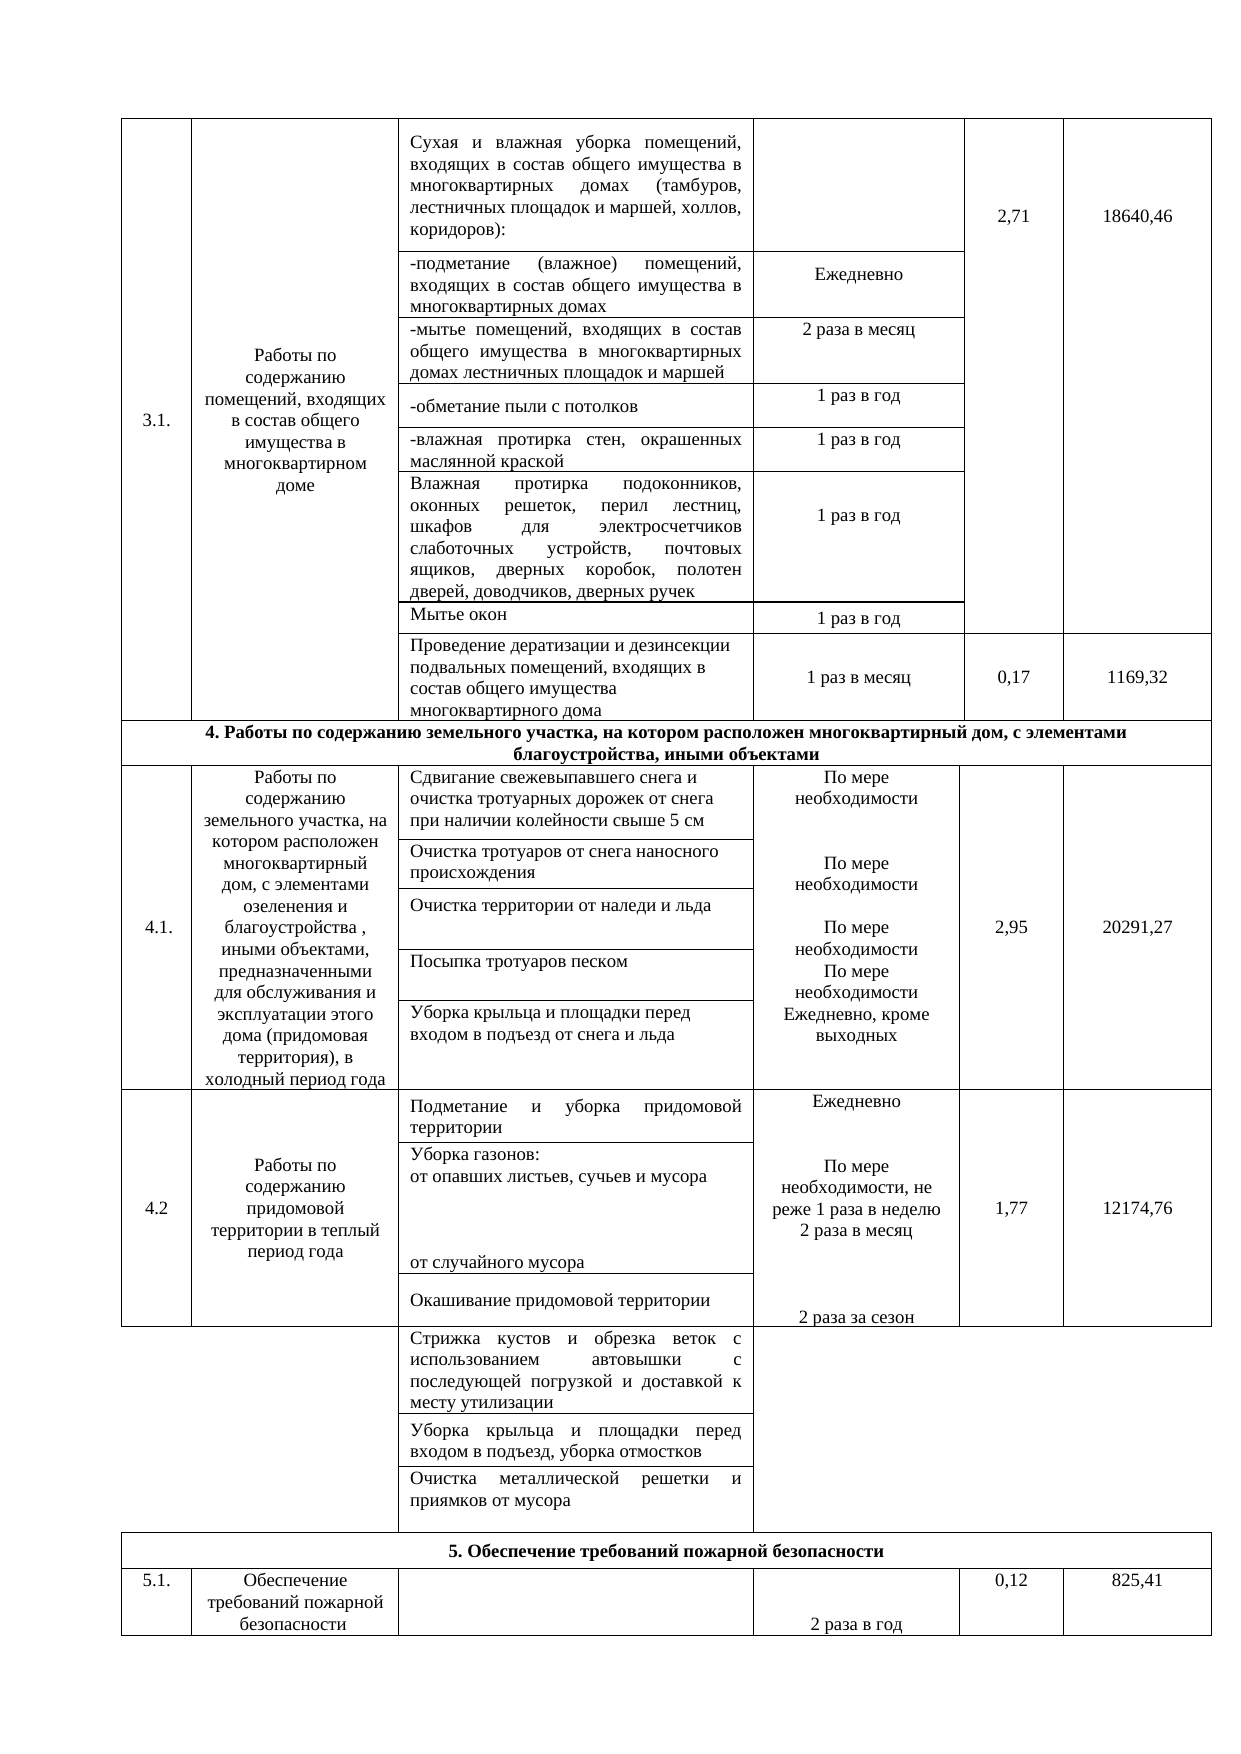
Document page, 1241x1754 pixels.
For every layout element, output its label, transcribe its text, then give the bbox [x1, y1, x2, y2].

table_cell 18640,46 [1064, 119, 1211, 633]
table_cell 2 раза в год [754, 1569, 959, 1635]
table_cell -обметание пыли с потолков [399, 384, 753, 427]
table_cell Очистка тротуаров от снега наносного происхождения [399, 840, 753, 887]
table_cell -влажная протирка стен, окрашенных маслянной краской [399, 428, 753, 471]
table_cell 5.1. [122, 1569, 191, 1635]
table_cell 1 раз в год [754, 603, 964, 633]
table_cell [399, 1569, 753, 1635]
table_cell Работы по содержанию помещений, входящих в состав общего имущества в многоквартирном доме [192, 119, 398, 720]
table_cell Работы по содержанию земельного участка, на котором расположен многоквартирный дом, с элементами озеленения и благоустройства , иными объектами, предназначенными для обслуживания и эксплуатации этого дома (придомовая территория), в холодный период года [192, 766, 398, 1089]
table_cell 0,12 [960, 1569, 1063, 1635]
table_cell Ежедневно По мере необходимости, не реже 1 раза в неделю 2 раза в месяц 2 раза за сезон 1 раз в год 1 раз в неделю 1 раз в месяц [754, 1090, 959, 1326]
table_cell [192, 1569, 398, 1635]
table_cell -мытье помещений, входящих в состав общего имущества в многоквартирных домах лестничных площадок и маршей [399, 318, 753, 383]
table_cell 12174,76 [1064, 1090, 1211, 1326]
table_cell Окашивание придомовой территории [399, 1274, 753, 1326]
table_cell Проведение дератизации и дезинсекции подвальных помещений, входящих в состав общего имущества многоквартирного дома [399, 634, 753, 720]
table_cell Посыпка тротуаров песком [399, 950, 753, 1000]
table_cell 2,95 [960, 766, 1063, 1089]
table_cell Уборка крыльца и площадки перед входом в подъезд от снега и льда [399, 1001, 753, 1089]
table_cell Уборка газонов: от опавших листьев, сучьев и мусора от случайного мусора [399, 1143, 753, 1272]
table_cell [754, 119, 964, 251]
table_cell Влажная протирка подоконников, оконных решеток, перил лестниц, шкафов для электросчетчиков слаботочных устройств, почтовых ящиков, дверных коробок, полотен дверей, доводчиков, дверных ручек [399, 472, 753, 601]
table_cell 4.2 [122, 1090, 191, 1326]
table_cell Работы по содержанию придомовой территории в теплый период года [192, 1090, 398, 1326]
table_cell 1,77 [960, 1090, 1063, 1326]
table_cell 3.1. [122, 119, 191, 720]
table_cell 2 раза в месяц [754, 318, 964, 383]
table_cell Сдвигание свежевыпавшего снега и очистка тротуарных дорожек от снега при наличии колейности свыше [399, 766, 753, 838]
table_cell 5. Обеспечение требований пожарной безопасности [122, 1533, 1211, 1568]
table_cell 1 раз в год [754, 384, 964, 427]
table_cell Ежедневно [754, 252, 964, 317]
table_cell Сухая и влажная уборка помещений, входящих в состав общего имущества в многоквартирных домах (тамбуров, лестничных площадок и маршей, холлов, коридоров): [399, 119, 753, 251]
table_cell 4.1. [122, 766, 191, 1089]
table_cell -подметание (влажное) помещений, входящих в состав общего имущества в многоквартирных домах [399, 252, 753, 317]
table_cell Очистка металлической решетки и приямков от мусора [399, 1467, 753, 1532]
table_cell Мытье окон [399, 603, 753, 633]
table_cell 1169,32 [1064, 634, 1211, 720]
table_cell Подметание и уборка придомовой территории [399, 1090, 753, 1142]
table_cell 2,71 [965, 119, 1063, 633]
table_cell Очистка территории от наледи и льда [399, 889, 753, 949]
table_cell 1 раз в год [754, 472, 964, 601]
table_cell 4. Работы по содержанию земельного участка, на котором расположен многоквартирный дом, с элементами благоустройства, иными объектами [122, 721, 1211, 764]
table_cell Стрижка кустов и обрезка веток с использованием автовышки с последующей погрузкой и доставкой к месту утилизации [399, 1327, 753, 1413]
table_cell 0,17 [965, 634, 1063, 720]
table_cell Уборка крыльца и площадки перед входом в подъезд, уборка отмостков [399, 1414, 753, 1466]
table_cell 1 раз в месяц [754, 634, 964, 720]
table_cell 825,41 [1064, 1569, 1211, 1635]
table_cell 1 раз в год [754, 428, 964, 471]
table_cell По мере необходимости По мере необходимости По мере необходимости По мере необходимости Ежедневно, кроме выходных [754, 766, 959, 1089]
table_cell 20291,27 [1064, 766, 1211, 1089]
